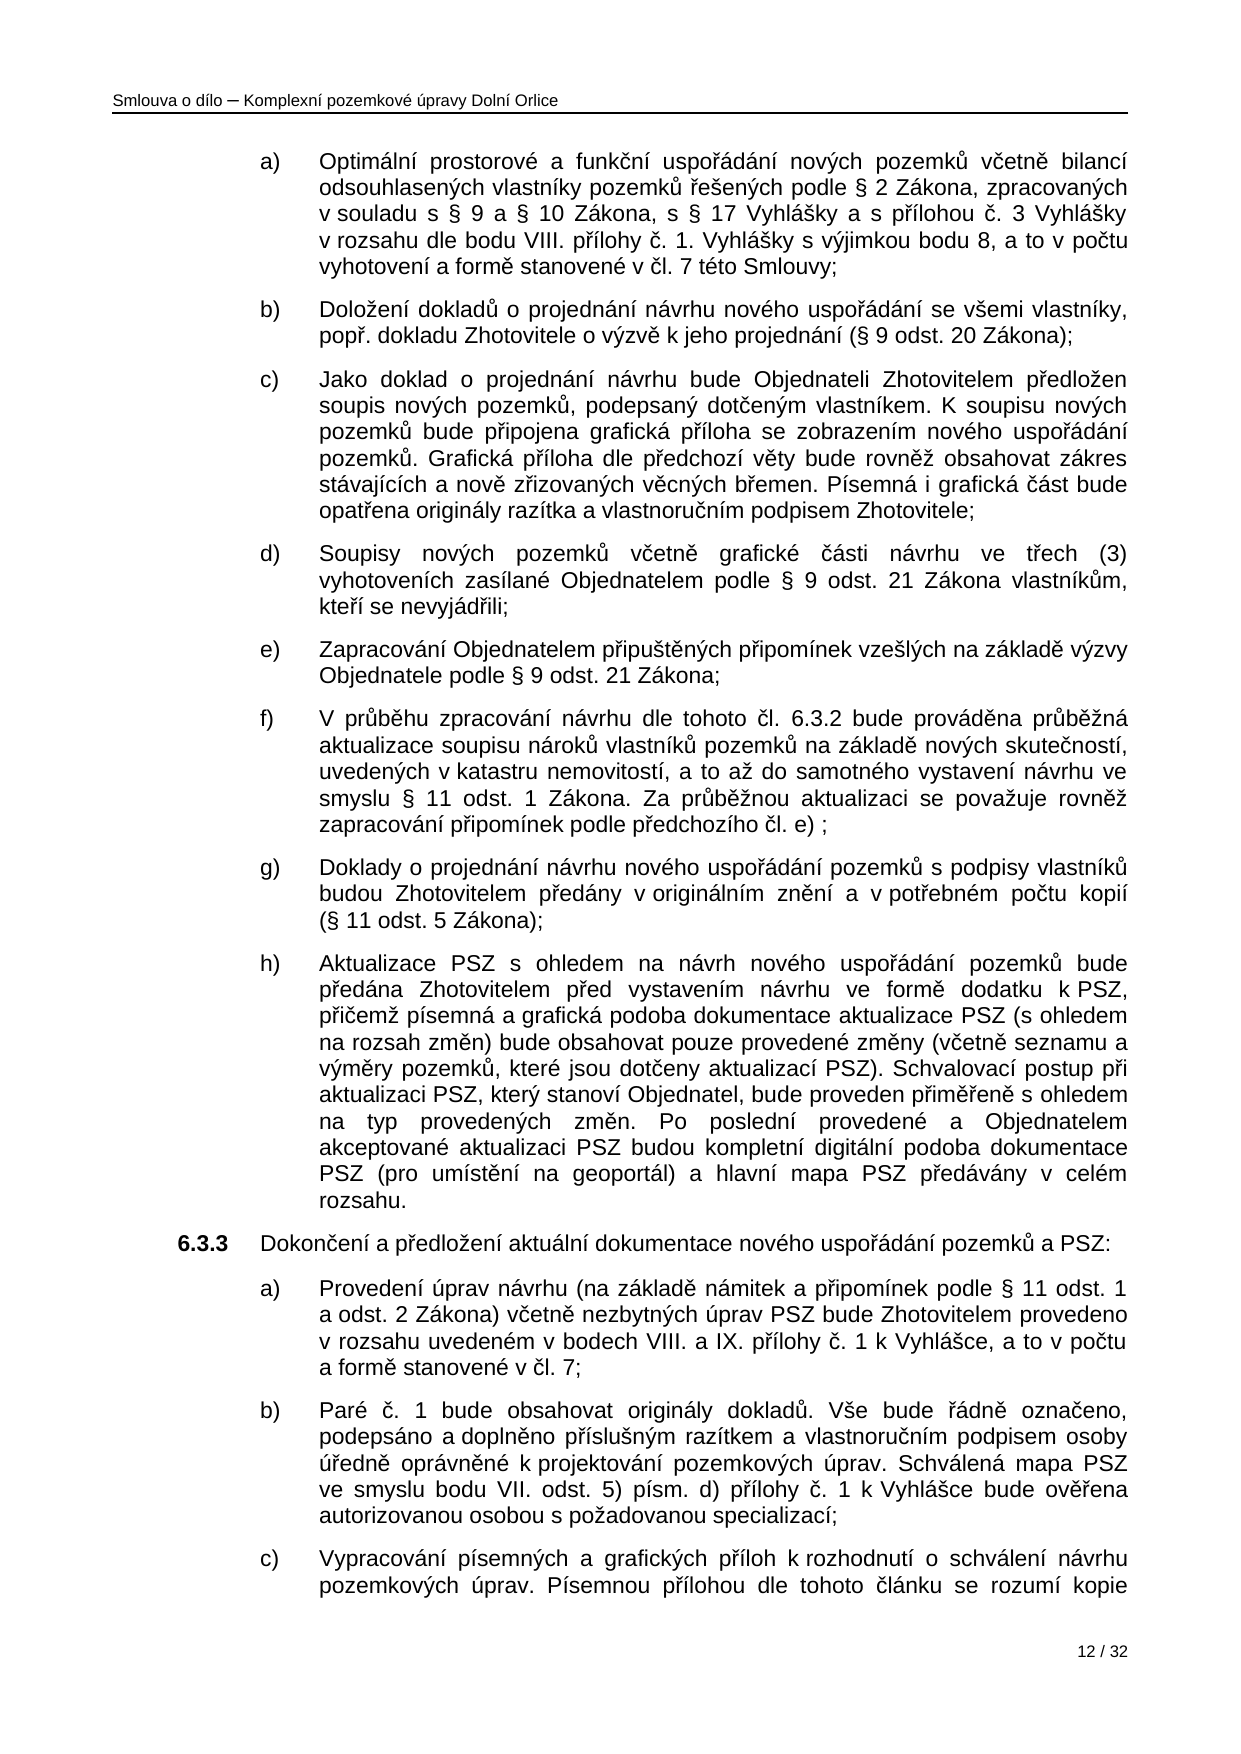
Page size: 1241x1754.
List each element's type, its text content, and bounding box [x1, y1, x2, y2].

text Dokončení a předložení aktuální dokumentace nového uspořádání pozemků a PSZ: [177, 1230, 1128, 1256]
list Zapracování Objednatelem připuštěných připomínek vzešlých na základě výzvy Objednatele podle § 9 odst. 21 Zákona; [260, 636, 1128, 689]
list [260, 1545, 1128, 1598]
list V průběhu zpracování návrhu dle tohoto čl. 6.3.2 bude prováděna průběžná aktualizace soupisu nároků vlastníků pozemků na základě nových skutečností, uvedených v katastru nemovitostí, a to až do samotného vystavení návrhu ve smyslu § 11 odst. 1 Zákona. Za průběžnou aktualizaci se považuje rovněž zapracování připomínek podle předchozího čl. e) ; [260, 705, 1128, 837]
list Paré č. 1 bude obsahovat originály dokladů. Vše bude řádně označeno, podepsáno a doplněno příslušným razítkem a vlastnoručním podpisem osoby úředně oprávněné k projektování pozemkových úprav. Schválená mapa PSZ ve smyslu bodu VII. odst. 5) písm. d) přílohy č. 1 k Vyhlášce bude ověřena autorizovanou osobou s požadovanou specializací; [260, 1397, 1128, 1529]
list Jako doklad o projednání návrhu bude Objednateli Zhotovitelem předložen soupis nových pozemků, podepsaný dotčeným vlastníkem. K soupisu nových pozemků bude připojena grafická příloha se zobrazením nového uspořádání pozemků. Grafická příloha dle předchozí věty bude rovněž obsahovat zákres stávajících a nově zřizovaných věcných břemen. Písemná i grafická část bude opatřena originály razítka a vlastnoručním podpisem Zhotovitele; [260, 366, 1128, 524]
list Doložení dokladů o projednání návrhu nového uspořádání se všemi vlastníky, popř. dokladu Zhotovitele o výzvě k jeho projednání (§ 9 odst. 20 Zákona); [260, 296, 1128, 349]
list Aktualizace PSZ s ohledem na návrh nového uspořádání pozemků bude předána Zhotovitelem před vystavením návrhu ve formě dodatku k PSZ, přičemž písemná a grafická podoba dokumentace aktualizace PSZ (s ohledem na rozsah změn) bude obsahovat pouze provedené změny (včetně seznamu a výměry pozemků, které jsou dotčeny aktualizací PSZ). Schvalovací postup při aktualizaci PSZ, který stanoví Objednatel, bude proveden přiměřeně s ohledem na typ provedených změn. Po poslední provedené a Objednatelem akceptované aktualizaci PSZ budou kompletní digitální podoba dokumentace PSZ (pro umístění na geoportál) a hlavní mapa PSZ předávány v celém rozsahu. [260, 949, 1128, 1213]
list Optimální prostorové a funkční uspořádání nových pozemků včetně bilancí odsouhlasených vlastníky pozemků řešených podle § 2 Zákona, zpracovaných v souladu s § 9 a § 10 Zákona, s § 17 Vyhlášky a s přílohou č. 3 Vyhlášky v rozsahu dle bodu VIII. přílohy č. 1. Vyhlášky s výjimkou bodu 8, a to v počtu vyhotovení a formě stanovené v čl. 7 této Smlouvy; [260, 148, 1128, 279]
list Provedení úprav návrhu (na základě námitek a připomínek podle § 11 odst. 1 a odst. 2 Zákona) včetně nezbytných úprav PSZ bude Zhotovitelem provedeno v rozsahu uvedeném v bodech VIII. a IX. přílohy č. 1 k Vyhlášce, a to v počtu a formě stanovené v čl. 7; [260, 1275, 1128, 1380]
list Doklady o projednání návrhu nového uspořádání pozemků s podpisy vlastníků budou Zhotovitelem předány v originálním znění a v potřebném počtu kopií (§ 11 odst. 5 Zákona); [260, 854, 1128, 933]
list Soupisy nových pozemků včetně grafické části návrhu ve třech (3) vyhotoveních zasílané Objednatelem podle § 9 odst. 21 Zákona vlastníkům, kteří se nevyjádřili; [260, 540, 1128, 619]
